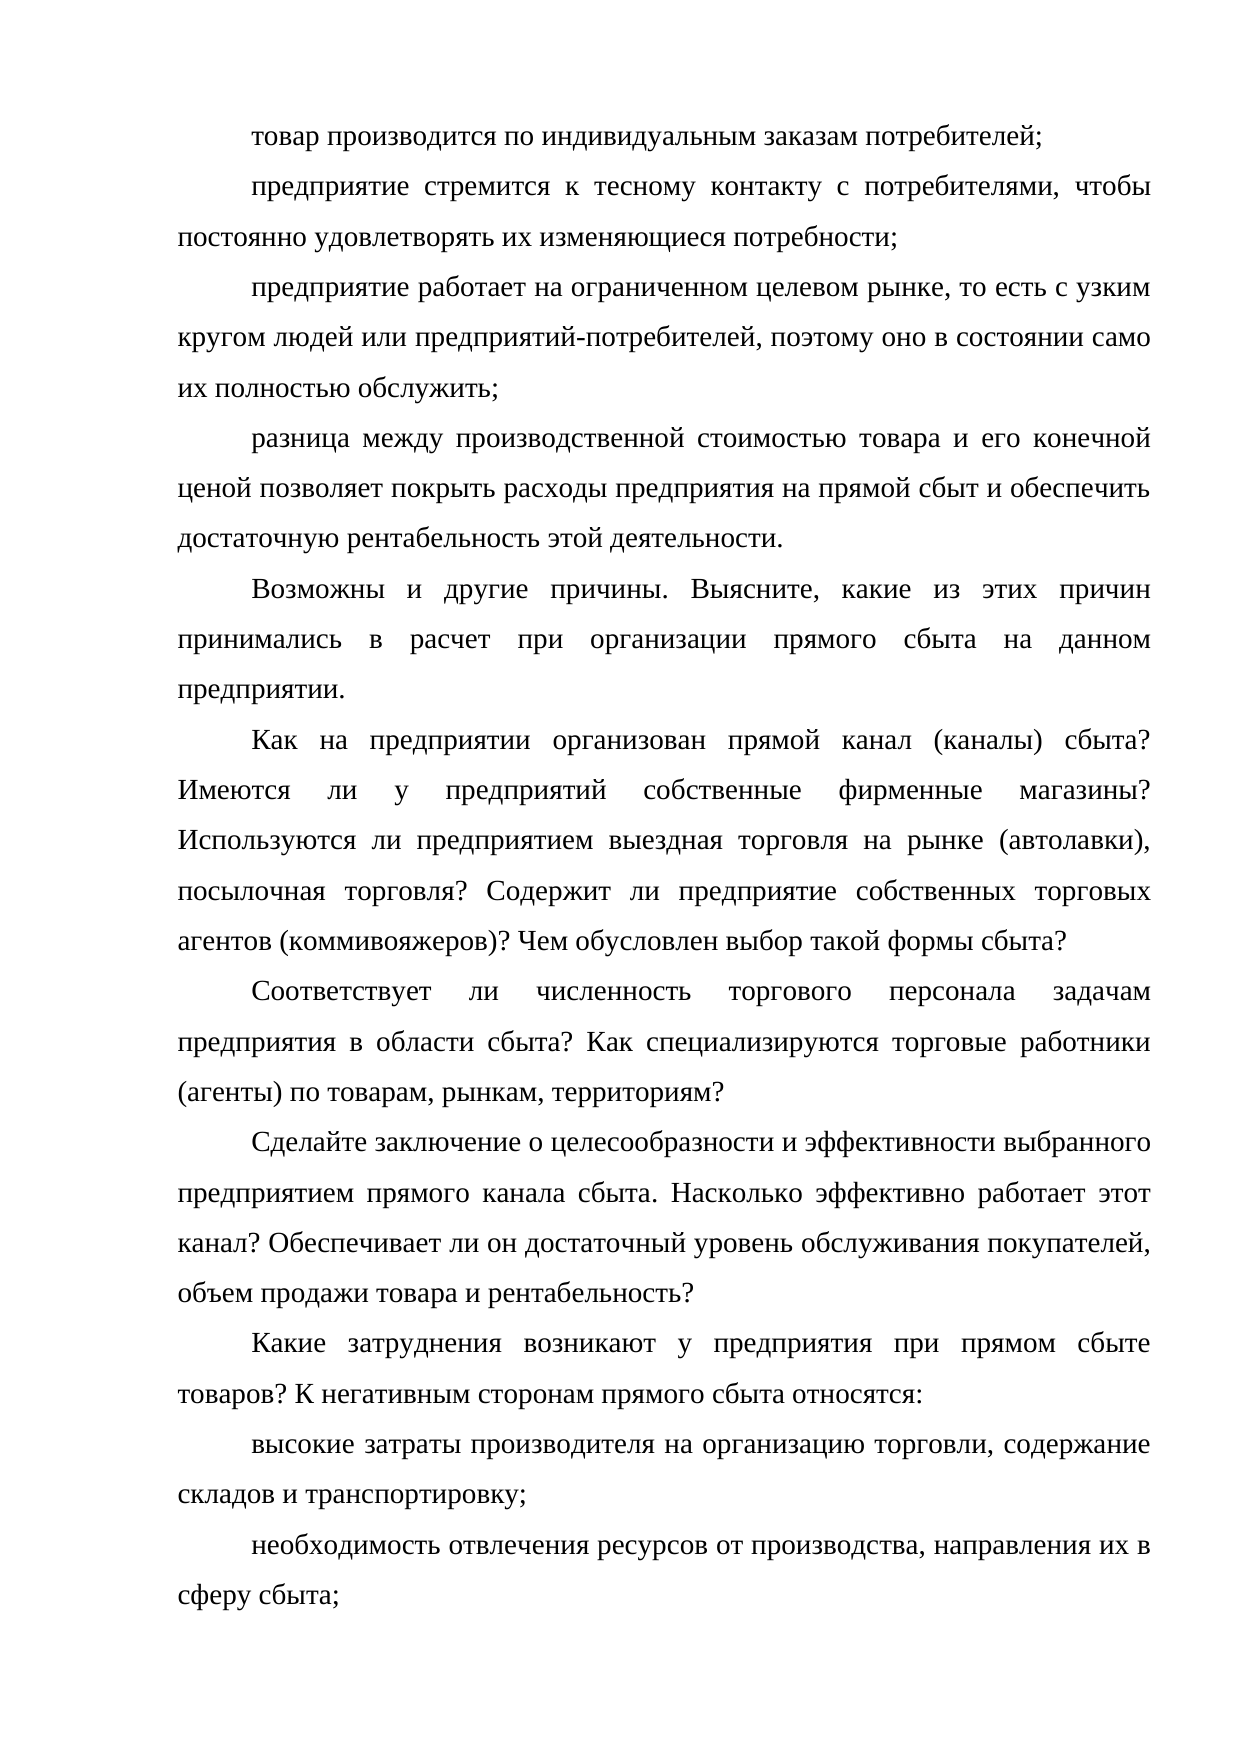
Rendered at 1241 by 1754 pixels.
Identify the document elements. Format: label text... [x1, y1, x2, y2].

text Как на предприятии организован прямой канал (каналы) сбыта? Имеются ли у предприятий собственные фирменные магазины? Используются ли предприятием выездная торговля на рынке (автолавки), посылочная торговля? Содержит ли предприятие собственных торговых агентов (коммивояжеров)? Чем обусловлен выбор такой формы сбыта? [177, 722, 1152, 957]
text предприятие работает на ограниченном целевом рынке, то есть с узким кругом людей или предприятий-потребителей, поэтому оно в состоянии само их полностью обслужить; [177, 269, 1152, 403]
text Соответствует ли численность торгового персонала задачам предприятия в области сбыта? Как специализируются торговые работники (агенты) по товарам, рынкам, территориям? [177, 973, 1152, 1108]
text Сделайте заключение о целесообразности и эффективности выбранного предприятием прямого канала сбыта. Насколько эффективно работает этот канал? Обеспечивает ли он достаточный уровень обслуживания покупателей, объем продажи товара и рентабельность? [177, 1124, 1152, 1309]
text разница между производственной стоимостью товара и его конечной ценой позволяет покрыть расходы предприятия на прямой сбыт и обеспечить достаточную рентабельность этой деятельности. [177, 420, 1152, 554]
text предприятие стремится к тесному контакту с потребителями, чтобы постоянно удовлетворять их изменяющиеся потребности; [177, 168, 1152, 252]
text высокие затраты производителя на организацию торговли, содержание складов и транспортировку; [177, 1426, 1152, 1510]
text товар производится по индивидуальным заказам потребителей; [177, 118, 1152, 152]
text Какие затруднения возникают у предприятия при прямом сбыте товаров? К негативным сторонам прямого сбыта относятся: [177, 1326, 1152, 1409]
text Возможны и другие причины. Выясните, какие из этих причин принимались в расчет при организации прямого сбыта на данном предприятии. [177, 571, 1152, 705]
text необходимость отвлечения ресурсов от производства, направления их в сферу сбыта; [177, 1527, 1152, 1611]
